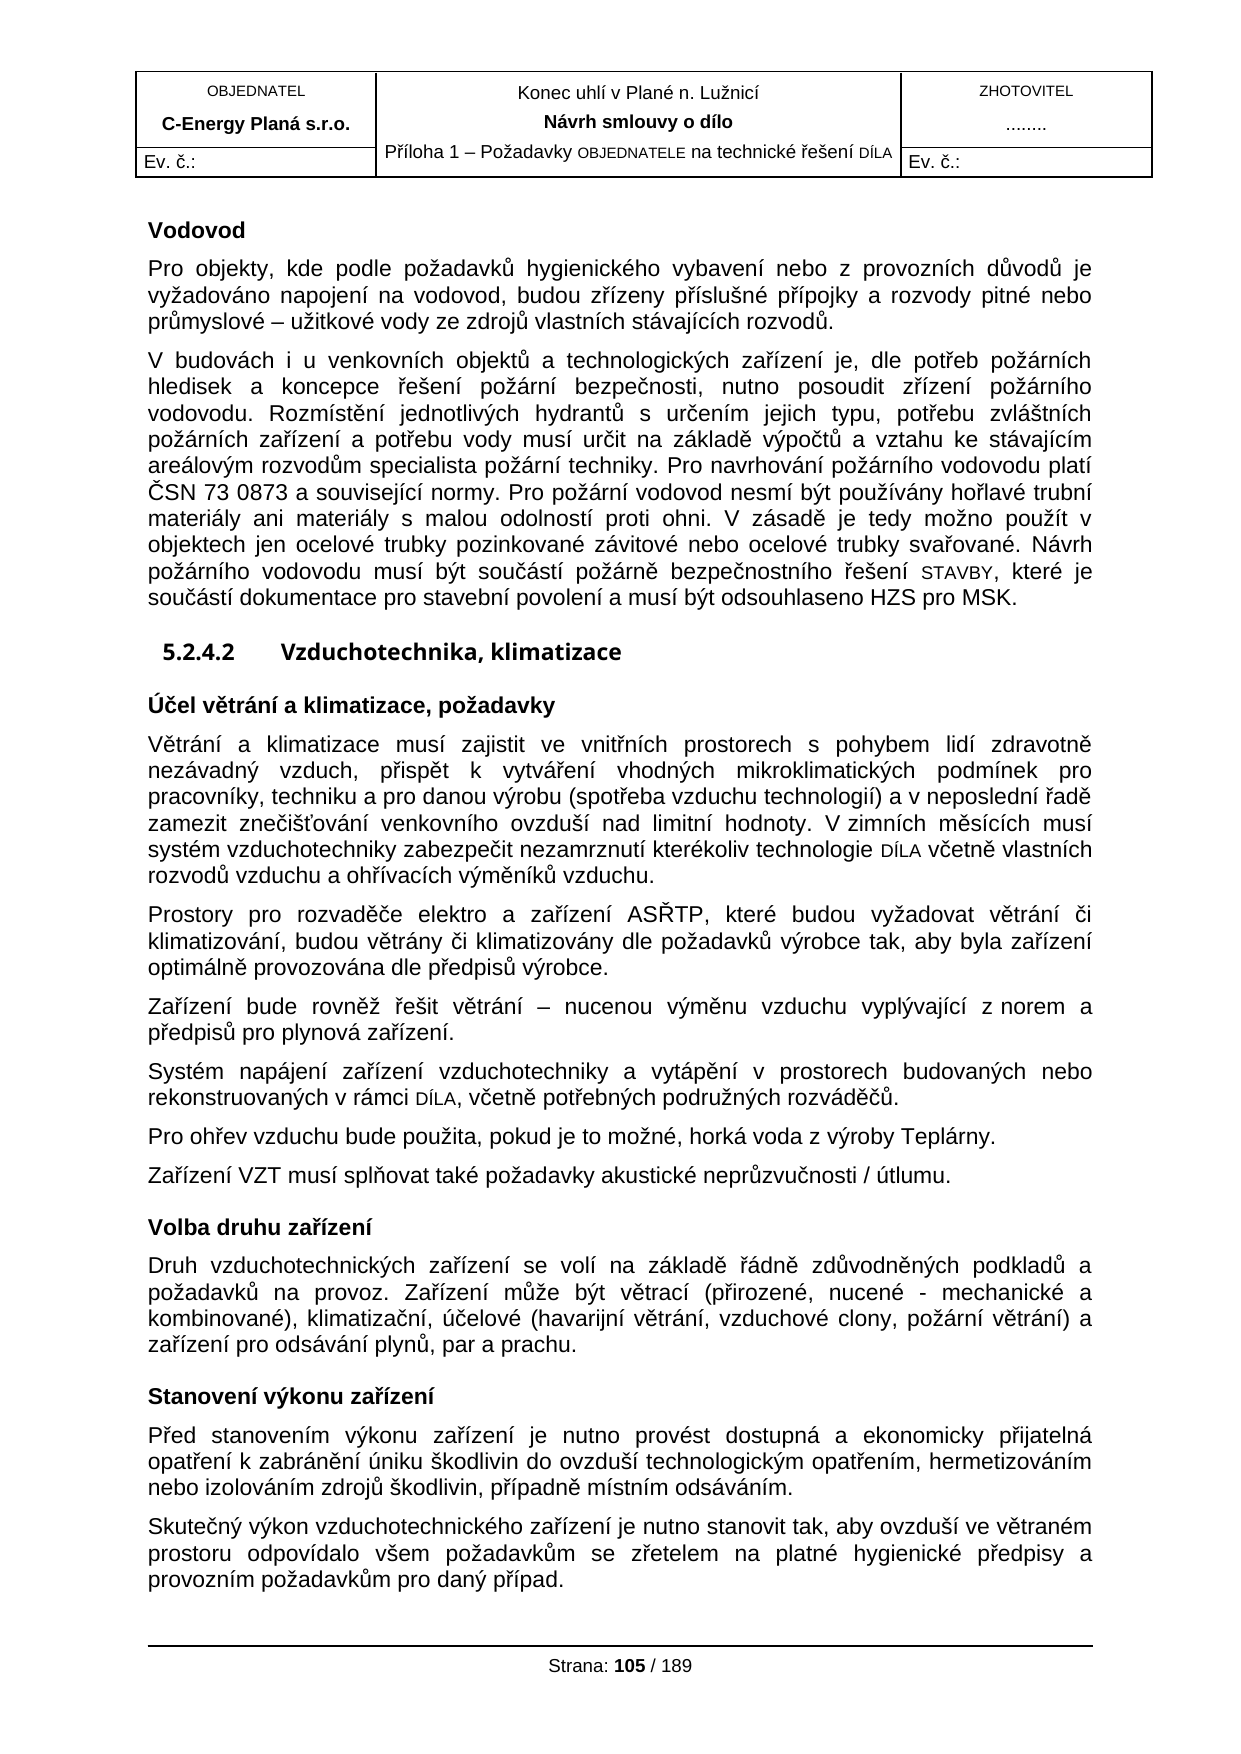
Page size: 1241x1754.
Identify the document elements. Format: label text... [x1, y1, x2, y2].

text Před stanovením výkonu zařízení je nutno provést dostupná a ekonomicky přijatelná opatření k zabránění úniku škodlivin do ovzduší technologickým opatřením, hermetizováním nebo izolováním zdrojů škodlivin, případně místním odsáváním. [148, 1422, 1093, 1501]
text V budovách i u venkovních objektů a technologických zařízení je, dle potřeb požárních hledisek a koncepce řešení požární bezpečnosti, nutno posoudit zřízení požárního vodovodu. Rozmístění jednotlivých hydrantů s určením jejich typu, potřebu zvláštních požárních zařízení a potřebu vody musí určit na základě výpočtů a vztahu ke stávajícím areálovým rozvodům specialista požární techniky. Pro navrhování požárního vodovodu platí ČSN 73 0873 a související normy. Pro požární vodovod nesmí být používány hořlavé trubní materiály ani materiály s malou odolností proti ohni. V zásadě je tedy možno použít v objektech jen ocelové trubky pozinkované závitové nebo ocelové trubky svařované. Návrh požárního vodovodu musí být součástí požárně bezpečnostního řešení stavby, které je součástí dokumentace pro stavební povolení a musí být odsouhlaseno HZS pro MSK. [148, 347, 1093, 611]
text Zařízení bude rovněž řešit větrání – nucenou výměnu vzduchu vyplývající z norem a předpisů pro plynová zařízení. [148, 993, 1093, 1046]
subtitle Vodovod [148, 217, 1093, 243]
text Pro objekty, kde podle požadavků hygienického vybavení nebo z provozních důvodů je vyžadováno napojení na vodovod, budou zřízeny příslušné přípojky a rozvody pitné nebo průmyslové – užitkové vody ze zdrojů vlastních stávajících rozvodů. [148, 255, 1093, 334]
subtitle 5.2.4.2 Vzduchotechnika, klimatizace [162, 636, 1093, 667]
subtitle Účel větrání a klimatizace, požadavky [148, 692, 1093, 718]
text Systém napájení zařízení vzduchotechniky a vytápění v prostorech budovaných nebo rekonstruovaných v rámci díla, včetně potřebných podružných rozváděčů. [148, 1058, 1093, 1111]
subtitle Stanovení výkonu zařízení [148, 1383, 1093, 1409]
text Skutečný výkon vzduchotechnického zařízení je nutno stanovit tak, aby ovzduší ve větraném prostoru odpovídalo všem požadavkům se zřetelem na platné hygienické předpisy a provozním požadavkům pro daný případ. [148, 1513, 1093, 1592]
text Větrání a klimatizace musí zajistit ve vnitřních prostorech s pohybem lidí zdravotně nezávadný vzduch, přispět k vytváření vhodných mikroklimatických podmínek pro pracovníky, techniku a pro danou výrobu (spotřeba vzduchu technologií) a v neposlední řadě zamezit znečišťování venkovního ovzduší nad limitní hodnoty. V zimních měsících musí systém vzduchotechniky zabezpečit nezamrznutí kterékoliv technologie díla včetně vlastních rozvodů vzduchu a ohřívacích výměníků vzduchu. [148, 731, 1093, 889]
text Pro ohřev vzduchu bude použita, pokud je to možné, horká voda z výroby Teplárny. [148, 1123, 1093, 1149]
text Druh vzduchotechnických zařízení se volí na základě řádně zdůvodněných podkladů a požadavků na provoz. Zařízení může být větrací (přirozené, nucené - mechanické a kombinované), klimatizační, účelové (havarijní větrání, vzduchové clony, požární větrání) a zařízení pro odsávání plynů, par a prachu. [148, 1252, 1093, 1358]
subtitle Volba druhu zařízení [148, 1213, 1093, 1240]
text Prostory pro rozvaděče elektro a zařízení ASŘTP, které budou vyžadovat větrání či klimatizování, budou větrány či klimatizovány dle požadavků výrobce tak, aby byla zařízení optimálně provozována dle předpisů výrobce. [148, 901, 1093, 980]
text Zařízení VZT musí splňovat také požadavky akustické neprůzvučnosti / útlumu. [148, 1162, 1093, 1188]
